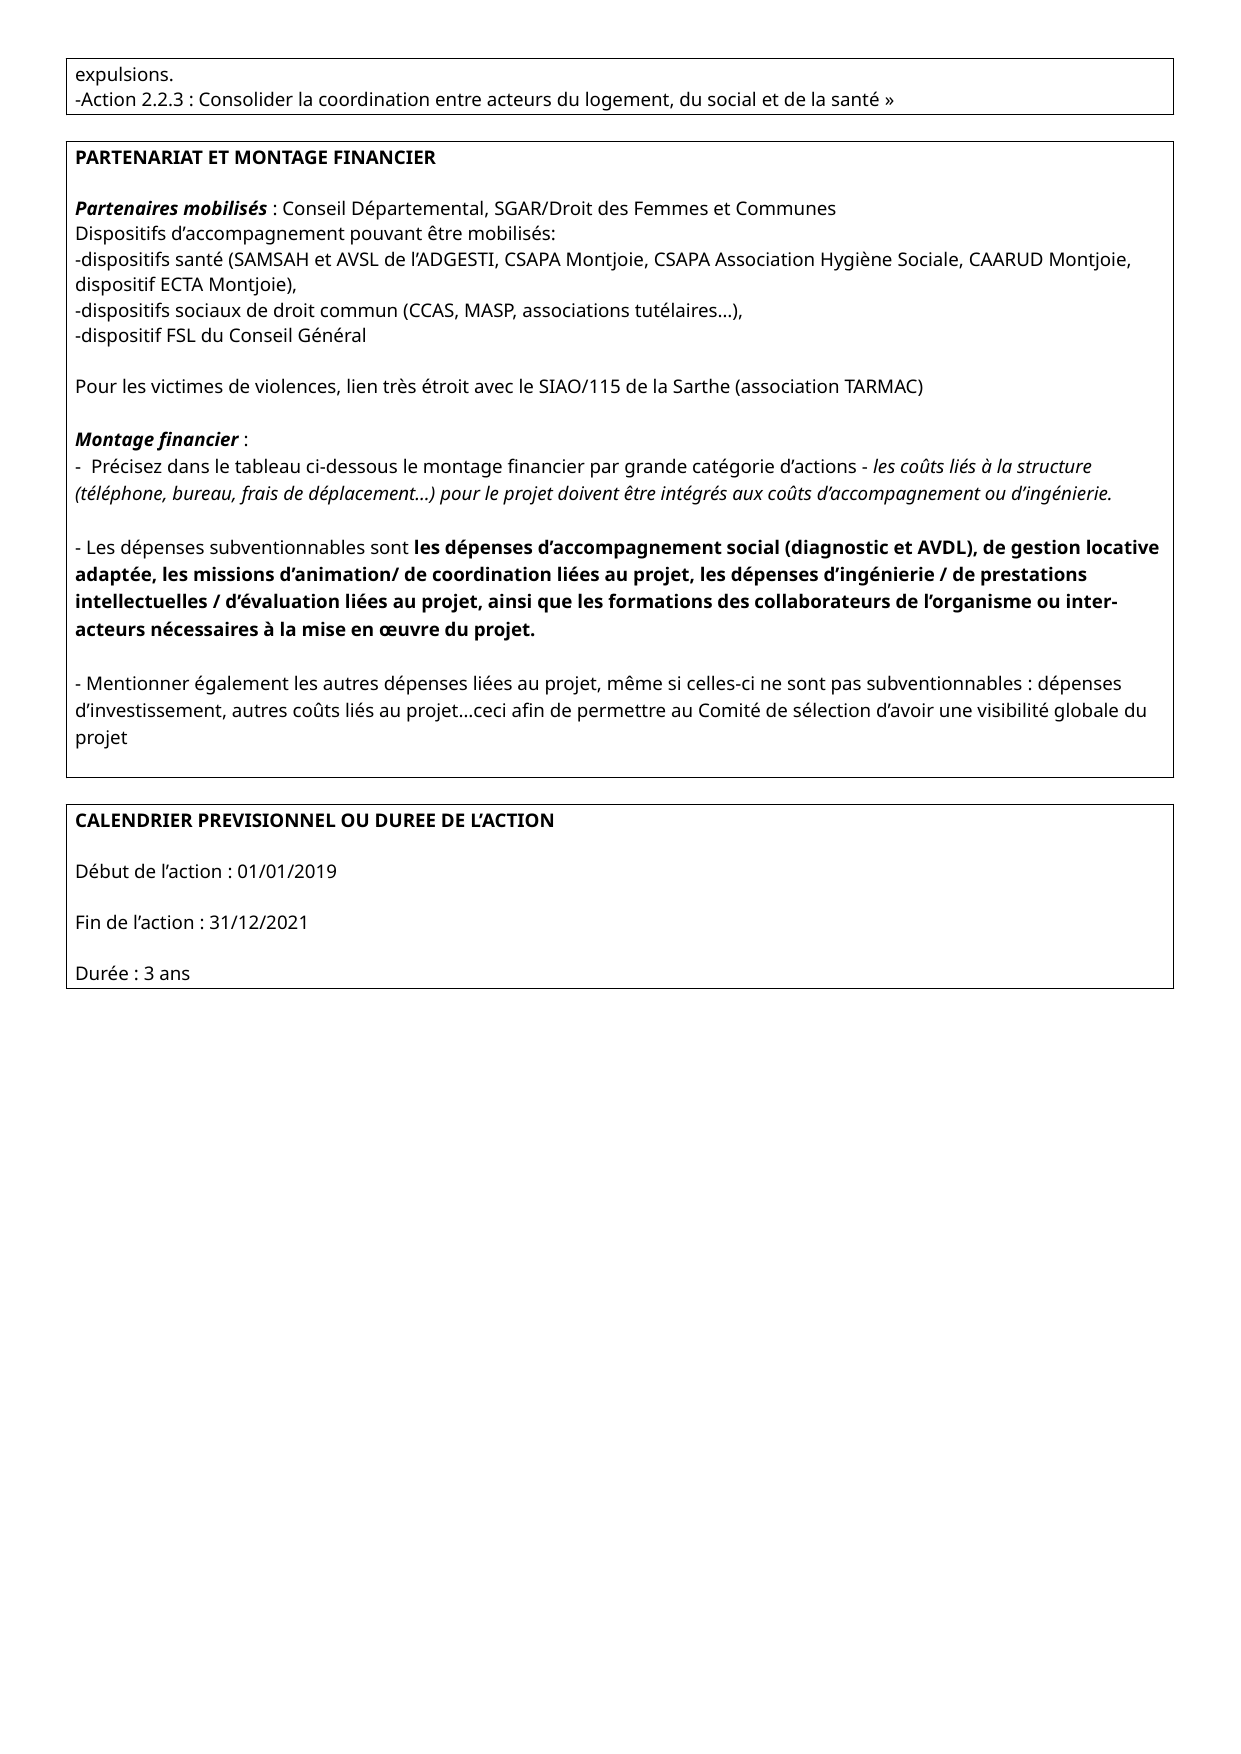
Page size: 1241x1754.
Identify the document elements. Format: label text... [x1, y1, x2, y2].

text - Mentionner également les autres dépenses liées au projet, même si celles-ci ne sont pas subventionnables : dépenses d’investissement, autres coûts liés au projet…ceci afin de permettre au Comité de sélection d’avoir une visibilité globale du projet [75, 668, 1165, 750]
text Début de l’action : 01/01/2019 [75, 858, 1165, 884]
text Fin de l’action : 31/12/2021 [75, 909, 1165, 935]
text - Précisez dans le tableau ci-dessous le montage financier par grande catégorie d’actions - les coûts liés à la structure (téléphone, bureau, frais de déplacement…) pour le projet doivent être intégrés aux coûts d’accompagnement ou d’ingénierie. [75, 452, 1165, 506]
text Partenaires mobilisés : Conseil Départemental, SGAR/Droit des Femmes et Communes [75, 195, 1165, 221]
text PARTENARIAT ET MONTAGE FINANCIER [67, 142, 1173, 169]
text -dispositif FSL du Conseil Général [75, 323, 1165, 348]
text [67, 59, 1173, 84]
text Durée : 3 ans [67, 957, 1173, 988]
text -dispositifs sociaux de droit commun (CCAS, MASP, associations tutélaires…), [75, 297, 1165, 323]
text CALENDRIER PREVISIONNEL OU DUREE DE L’ACTION [67, 805, 1173, 833]
text Pour les victimes de violences, lien très étroit avec le SIAO/115 de la Sarthe (association TARMAC) [75, 374, 1165, 399]
text -dispositifs santé (SAMSAH et AVSL de l’ADGESTI, CSAPA Montjoie, CSAPA Association Hygiène Sociale, CAARUD Montjoie, dispositif ECTA Montjoie), [75, 246, 1165, 297]
text -Action 2.2.3 : Consolider la coordination entre acteurs du logement, du social et de la santé » [67, 84, 1173, 114]
text Montage financier : [75, 425, 1165, 452]
text Dispositifs d’accompagnement pouvant être mobilisés: [75, 221, 1165, 246]
text - Les dépenses subventionnables sont les dépenses d’accompagnement social (diagnostic et AVDL), de gestion locative adaptée, les missions d’animation/ de coordination liées au projet, les dépenses d’ingénierie / de prestations intellectuelles / d’évaluation liées au projet, ainsi que les formations des collaborateurs de l’organisme ou inter-acteurs nécessaires à la mise en œuvre du projet. [75, 533, 1165, 641]
